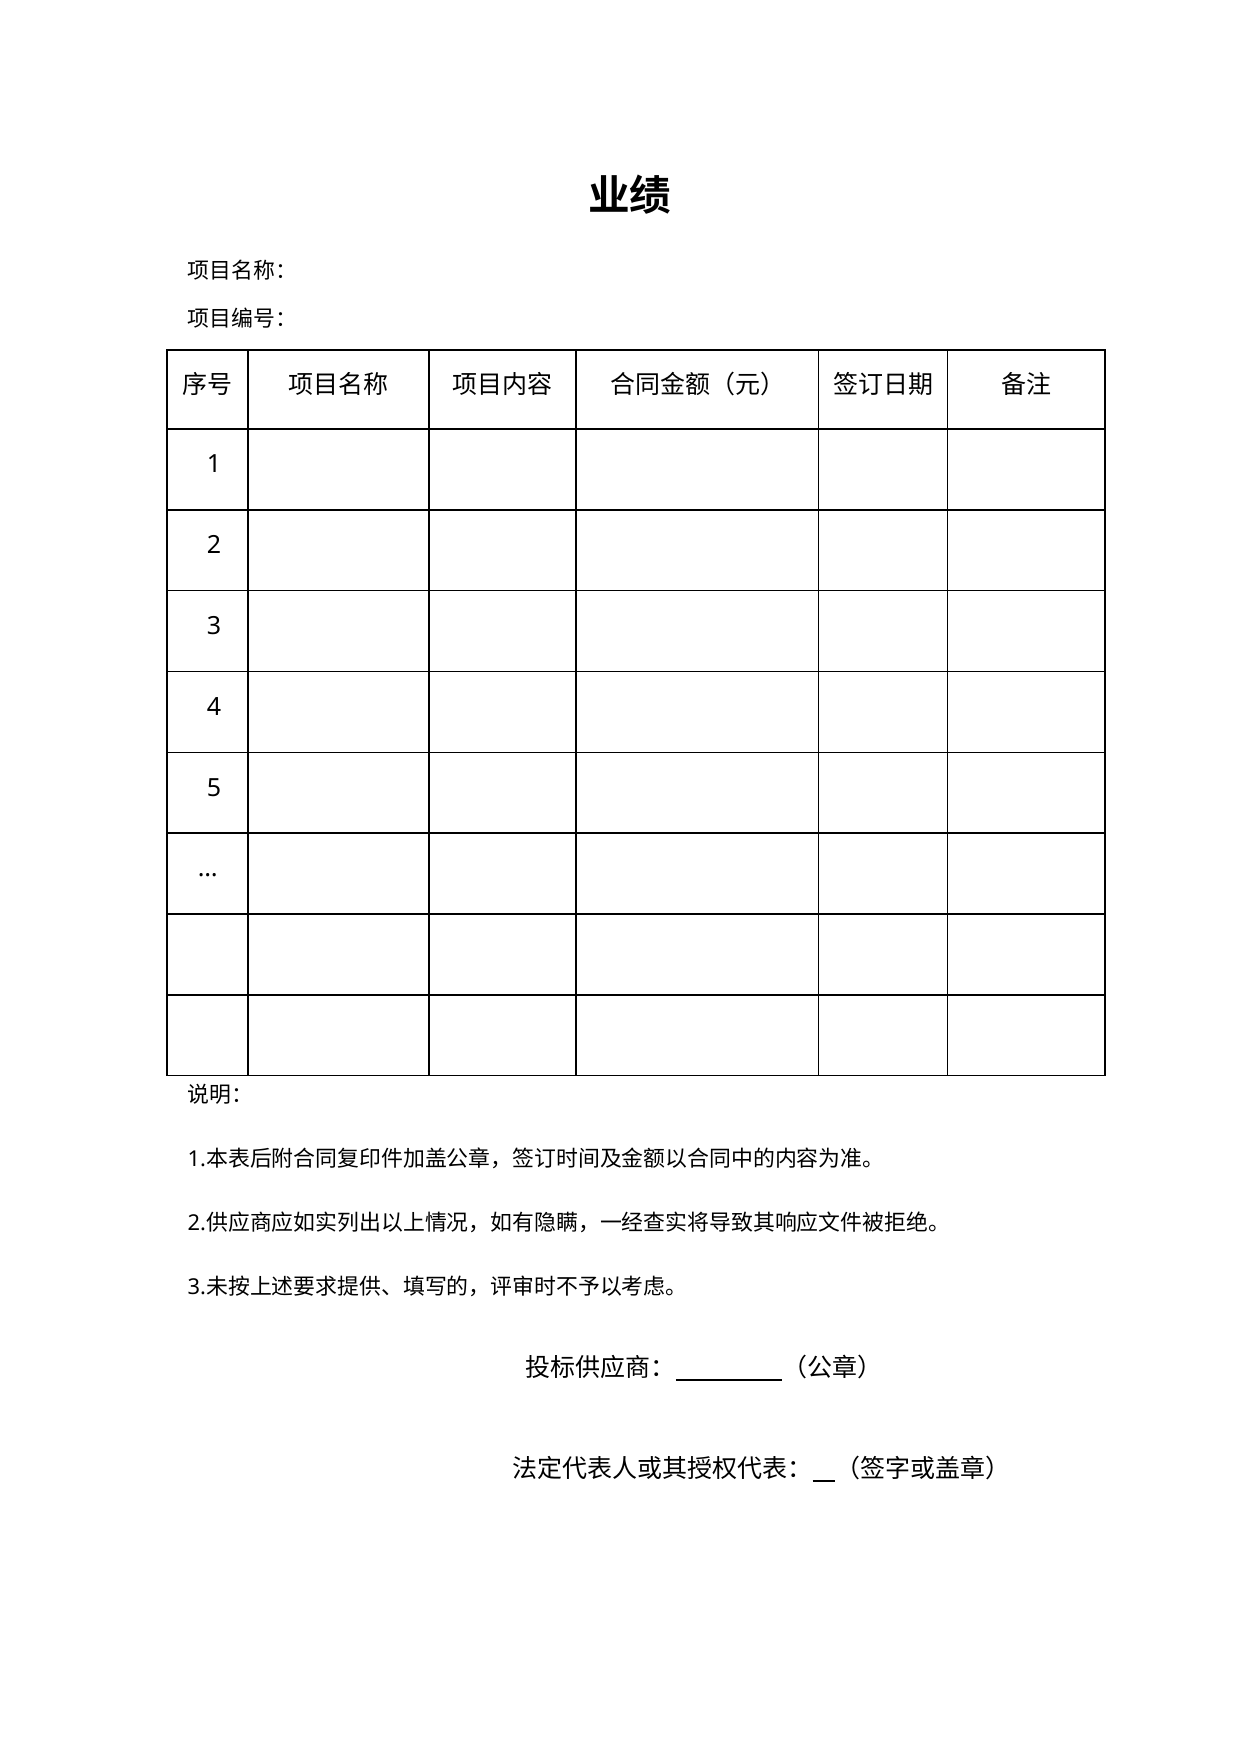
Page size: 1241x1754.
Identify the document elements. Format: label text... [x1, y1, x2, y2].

text 投标供应商： （公章） [187, 1333, 1053, 1398]
text 法定代表人或其授权代表： （签字或盖章） [187, 1434, 1053, 1499]
table_cell [948, 511, 1104, 590]
table_cell [430, 430, 575, 509]
text 1.本表后附合同复印件加盖公章，签订时间及金额以合同中的内容为准。 [187, 1141, 1069, 1173]
text 项目名称： [187, 252, 1053, 285]
table_cell [430, 996, 575, 1075]
table_cell [430, 834, 575, 913]
table_cell [819, 591, 947, 671]
text 业绩 [144, 162, 1053, 222]
table_cell [948, 591, 1104, 671]
table_cell [577, 511, 818, 590]
table_cell [249, 915, 428, 994]
text 2.供应商应如实列出以上情况，如有隐瞒，一经查实将导致其响应文件被拒绝。 [187, 1205, 1069, 1237]
table_header 备注 [948, 351, 1104, 428]
table_cell [948, 672, 1104, 751]
table_cell 4 [168, 672, 247, 751]
table_cell [819, 511, 947, 590]
table_cell [249, 430, 428, 509]
table_cell [577, 996, 818, 1075]
table_cell 2 [168, 511, 247, 590]
table_cell … [168, 834, 247, 913]
table_cell [430, 591, 575, 671]
text 项目编号： [187, 301, 1053, 333]
table_cell [430, 672, 575, 751]
table_cell [819, 753, 947, 832]
table_cell [249, 591, 428, 671]
table_cell [430, 915, 575, 994]
table_cell [249, 996, 428, 1075]
table_cell [249, 753, 428, 832]
table_cell 3 [168, 591, 247, 671]
table_cell [819, 430, 947, 509]
table_cell [819, 996, 947, 1075]
table_header 签订日期 [819, 351, 947, 428]
table_cell [948, 430, 1104, 509]
table_cell [249, 672, 428, 751]
table_header 项目名称 [249, 351, 428, 428]
table_cell 5 [168, 753, 247, 832]
table_header 项目内容 [430, 351, 575, 428]
table_cell [430, 753, 575, 832]
text 3.未按上述要求提供、填写的，评审时不予以考虑。 [187, 1269, 1069, 1302]
table_cell [948, 915, 1104, 994]
text 说明： [187, 1076, 1069, 1109]
table_header 合同金额（元） [577, 351, 818, 428]
table_header 序号 [168, 351, 247, 428]
table_cell [577, 753, 818, 832]
table_cell [577, 672, 818, 751]
table_cell [249, 511, 428, 590]
table_cell [819, 672, 947, 751]
table_cell [168, 915, 247, 994]
table_cell [577, 915, 818, 994]
table_cell [577, 834, 818, 913]
table_cell [577, 430, 818, 509]
table_cell [948, 753, 1104, 832]
table_cell [168, 996, 247, 1075]
table_cell [948, 996, 1104, 1075]
table_cell 1 [168, 430, 247, 509]
table_cell [948, 834, 1104, 913]
table_cell [819, 834, 947, 913]
table_cell [249, 834, 428, 913]
table_cell [577, 591, 818, 671]
table_cell [819, 915, 947, 994]
table_cell [430, 511, 575, 590]
